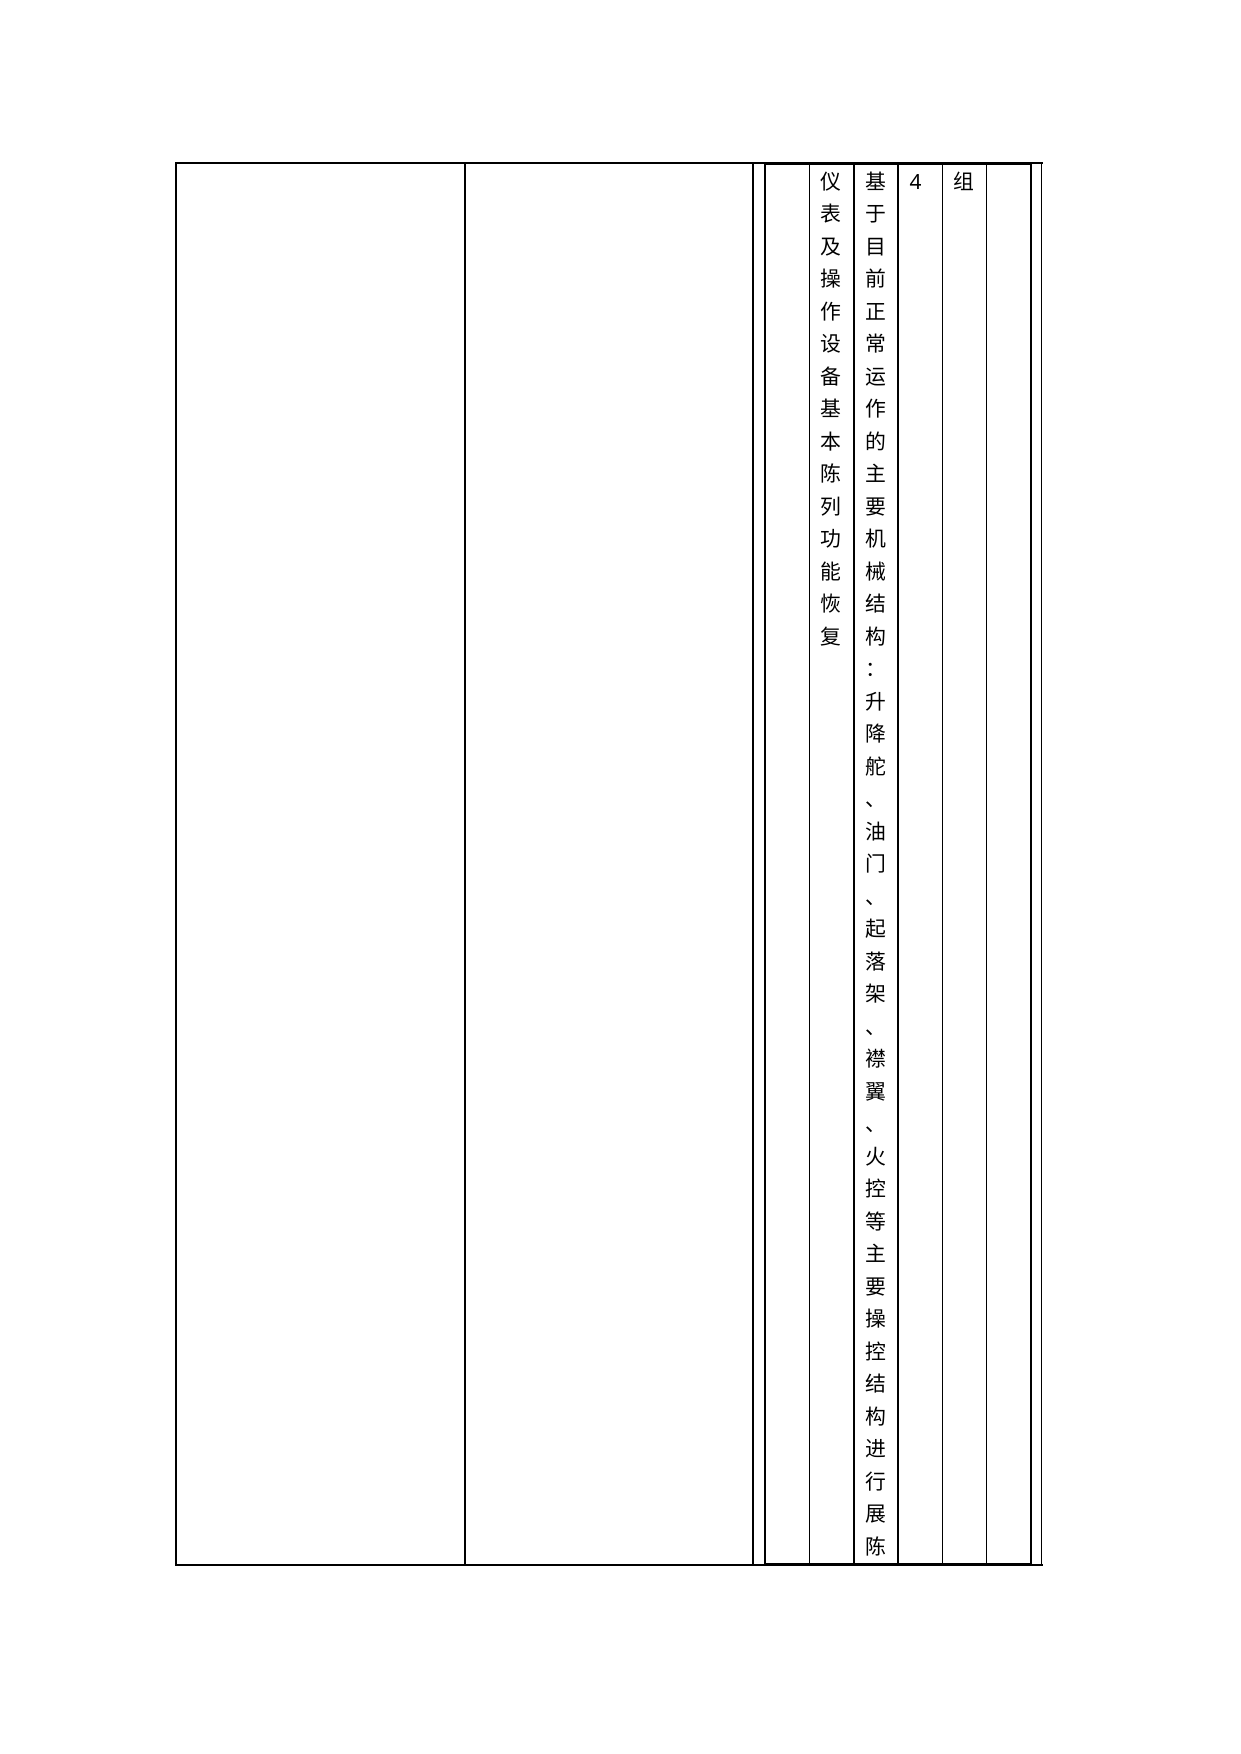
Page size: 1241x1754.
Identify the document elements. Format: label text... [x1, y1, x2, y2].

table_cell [1032, 164, 1041, 1564]
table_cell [987, 165, 1030, 1563]
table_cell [754, 164, 764, 1564]
table_cell 1 [177, 164, 464, 1564]
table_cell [899, 165, 942, 1563]
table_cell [943, 165, 986, 1563]
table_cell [810, 165, 853, 1563]
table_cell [766, 165, 809, 1563]
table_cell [855, 165, 897, 1563]
table_cell ★ [466, 164, 752, 1564]
